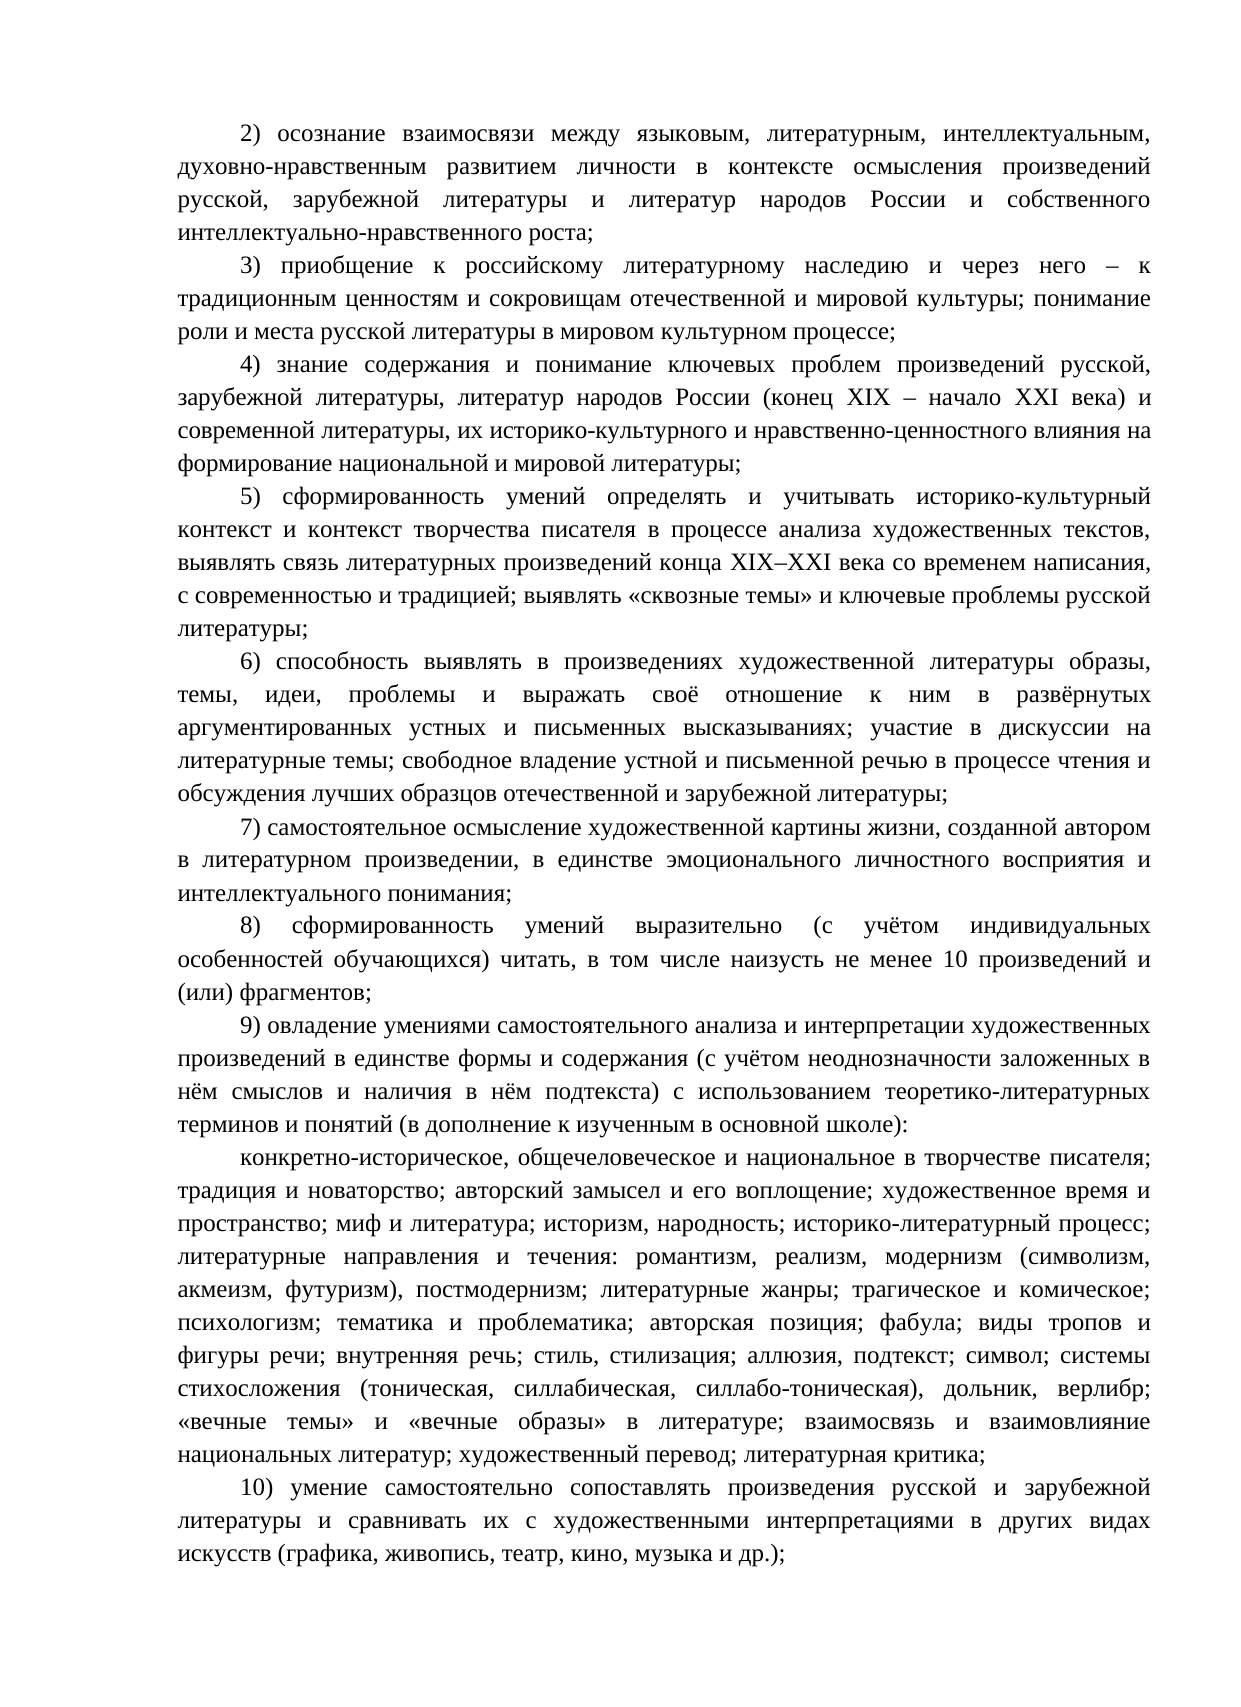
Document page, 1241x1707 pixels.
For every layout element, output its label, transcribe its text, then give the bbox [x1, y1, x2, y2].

text 7) самостоятельное осмысление художественной картины жизни, созданной автором в литературном произведении, в единстве эмоционального личностного восприятия и интеллектуального понимания; [177, 812, 1152, 906]
text 8) сформированность умений выразительно (с учётом индивидуальных особенностей обучающихся) читать, в том числе наизусть не менее 10 произведений и (или) фрагментов; [177, 911, 1152, 1005]
text 5) сформированность умений определять и учитывать историко-культурный контекст и контекст творчества писателя в процессе анализа художественных текстов, выявлять связь литературных произведений конца XIX–XXI века со временем написания, с современностью и традицией; выявлять «сквозные темы» и ключевые проблемы русской литературы; [177, 481, 1152, 642]
text 9) овладение умениями самостоятельного анализа и интерпретации художественных произведений в единстве формы и содержания (с учётом неоднозначности заложенных в нём смыслов и наличия в нём подтекста) с использованием теоретико-литературных терминов и понятий (в дополнение к изученным в основной школе): [177, 1010, 1152, 1137]
text конкретно-историческое, общечеловеческое и национальное в творчестве писателя; традиция и новаторство; авторский замысел и его воплощение; художественное время и пространство; миф и литература; историзм, народность; историко-литературный процесс; литературные направления и течения: романтизм, реализм, модернизм (символизм, акмеизм, футуризм), постмодернизм; литературные жанры; трагическое и комическое; психологизм; тематика и проблематика; авторская позиция; фабула; виды тропов и фигуры речи; внутренняя речь; стиль, стилизация; аллюзия, подтекст; символ; системы стихосложения (тоническая, силлабическая, силлабо-тоническая), дольник, верлибр; «вечные темы» и «вечные образы» в литературе; взаимосвязь и взаимовлияние национальных литератур; художественный перевод; литературная критика; [177, 1142, 1152, 1468]
text 3) приобщение к российскому литературному наследию и через него – к традиционным ценностям и сокровищам отечественной и мировой культуры; понимание роли и места русской литературы в мировом культурном процессе; [177, 250, 1152, 345]
text 10) умение самостоятельно сопоставлять произведения русской и зарубежной литературы и сравнивать их с художественными интерпретациями в других видах искусств (графика, живопись, театр, кино, музыка и др.); [177, 1472, 1152, 1567]
text 6) способность выявлять в произведениях художественной литературы образы, темы, идеи, проблемы и выражать своё отношение к ним в развёрнутых аргументированных устных и письменных высказываниях; участие в дискуссии на литературные темы; свободное владение устной и письменной речью в процессе чтения и обсуждения лучших образцов отечественной и зарубежной литературы; [177, 646, 1152, 807]
text 2) осознание взаимосвязи между языковым, литературным, интеллектуальным, духовно-нравственным развитием личности в контексте осмысления произведений русской, зарубежной литературы и литератур народов России и собственного интеллектуально-нравственного роста; [177, 118, 1152, 246]
text 4) знание содержания и понимание ключевых проблем произведений русской, зарубежной литературы, литератур народов России (конец XIX – начало XXI века) и современной литературы, их историко-культурного и нравственно-ценностного влияния на формирование национальной и мировой литературы; [177, 349, 1152, 477]
